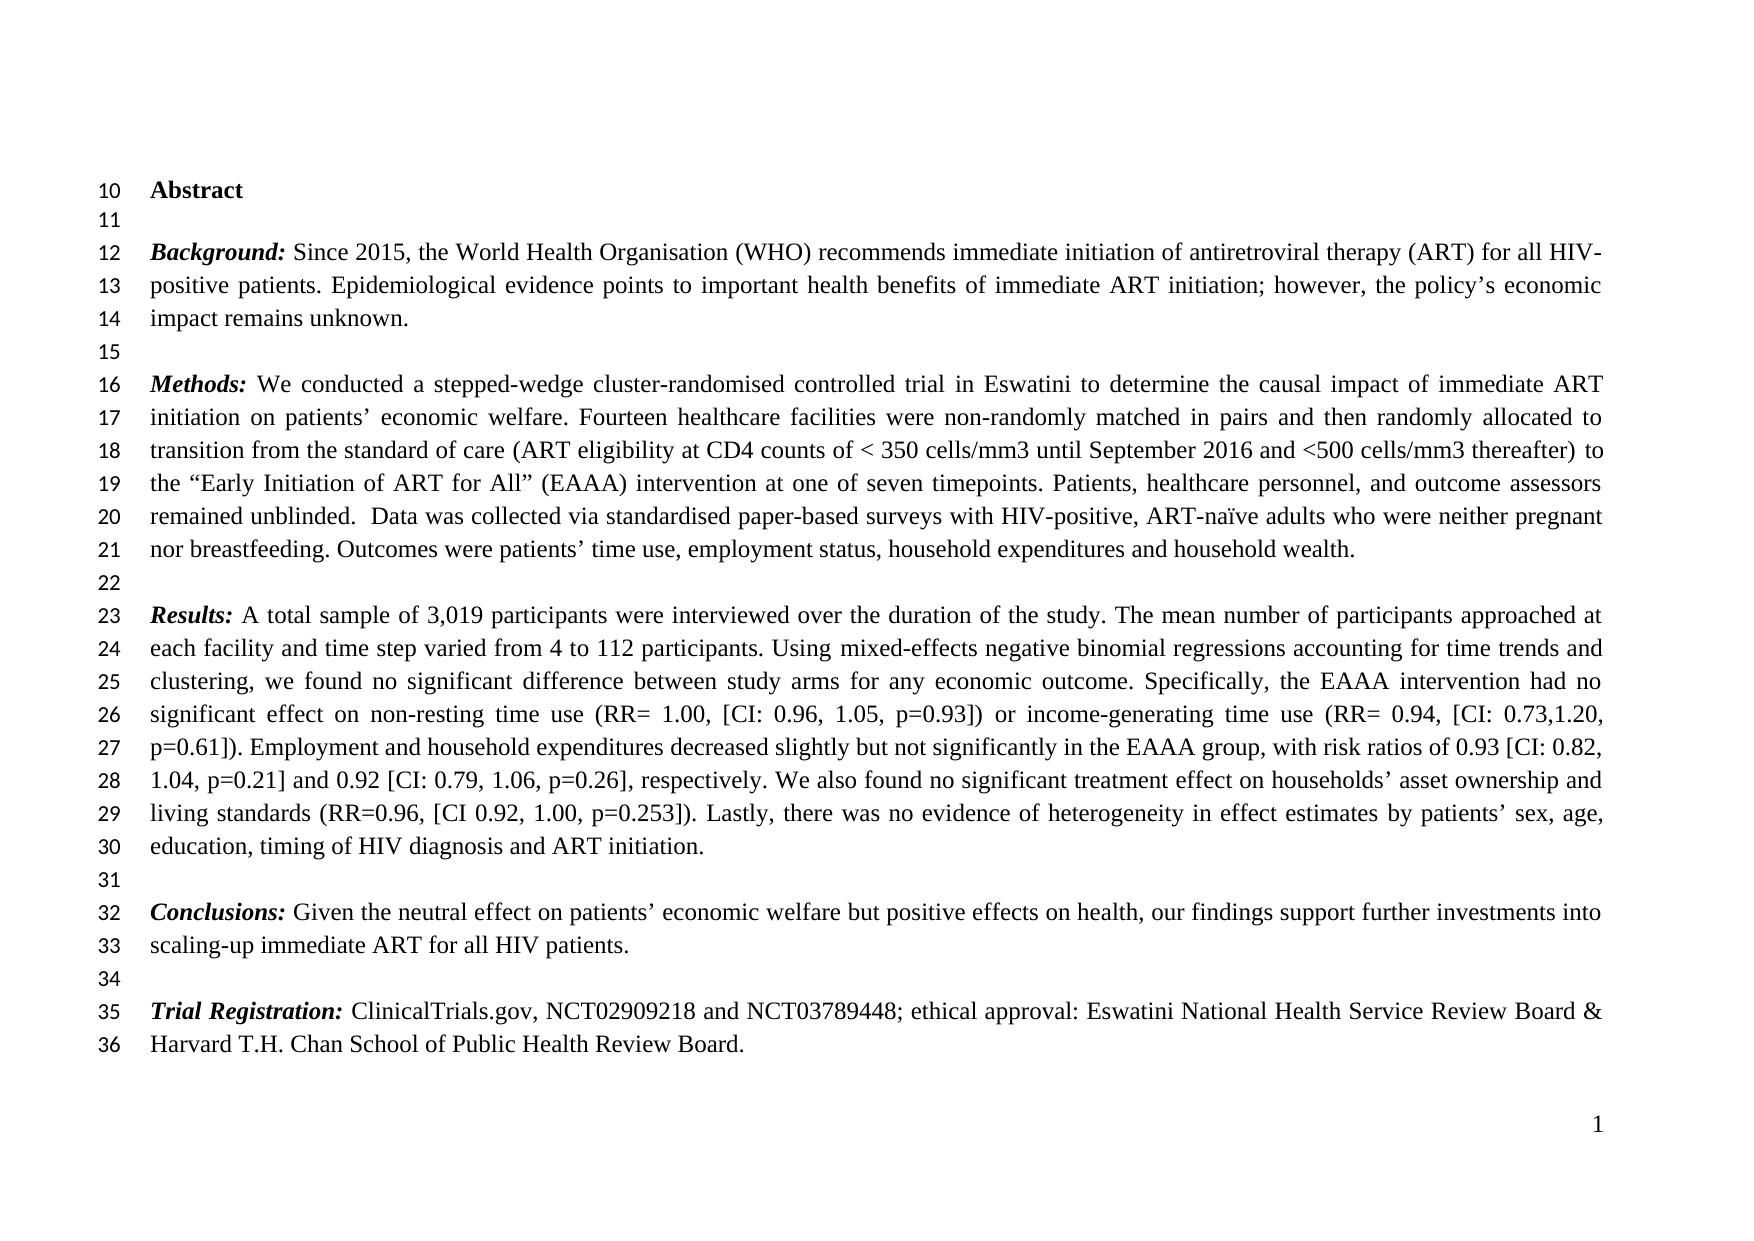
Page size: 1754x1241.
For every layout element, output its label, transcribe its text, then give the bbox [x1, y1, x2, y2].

text Trial Registration: ClinicalTrials.gov, NCT02909218 and NCT03789448; ethical approval: Eswatini National Health Service Review Board & Harvard T.H. Chan School of Public Health Review Board. [150, 996, 1604, 1058]
text Conclusions: Given the neutral effect on patients’ economic welfare but positive effects on health, our findings support further investments into scaling-up immediate ART for all HIV patients. [150, 897, 1604, 959]
subtitle Abstract [150, 175, 1604, 204]
text Methods: We conducted a stepped-wedge cluster-randomised controlled trial in Eswatini to determine the causal impact of immediate ART initiation on patients’ economic welfare. Fourteen healthcare facilities were non-randomly matched in pairs and then randomly allocated to transition from the standard of care (ART eligibility at CD4 counts of < 350 cells/mm3 until September 2016 and <500 cells/mm3 thereafter) to the “Early Initiation of ART for All” (EAAA) intervention at one of seven timepoints. Patients, healthcare personnel, and outcome assessors remained unblinded. Data was collected via standardised paper-based surveys with HIV-positive, ART-naïve adults who were neither pregnant nor breastfeeding. Outcomes were patients’ time use, employment status, household expenditures and household wealth. [150, 369, 1604, 563]
text Background: Since 2015, the World Health Organisation (WHO) recommends immediate initiation of antiretroviral therapy (ART) for all HIV-positive patients. Epidemiological evidence points to important health benefits of immediate ART initiation; however, the policy’s economic impact remains unknown. [150, 204, 1604, 332]
text Results: A total sample of 3,019 participants were interviewed over the duration of the study. The mean number of participants approached at each facility and time step varied from 4 to 112 participants. Using mixed-effects negative binomial regressions accounting for time trends and clustering, we found no significant difference between study arms for any economic outcome. Specifically, the EAAA intervention had no significant effect on non-resting time use (RR= 1.00, [CI: 0.96, 1.05, p=0.93]) or income-generating time use (RR= 0.94, [CI: 0.73,1.20, p=0.61]). Employment and household expenditures decreased slightly but not significantly in the EAAA group, with risk ratios of 0.93 [CI: 0.82, 1.04, p=0.21] and 0.92 [CI: 0.79, 1.06, p=0.26], respectively. We also found no significant treatment effect on households’ asset ownership and living standards (RR=0.96, [CI 0.92, 1.00, p=0.253]). Lastly, there was no evidence of heterogeneity in effect estimates by patients’ sex, age, education, timing of HIV diagnosis and ART initiation. [150, 567, 1604, 860]
